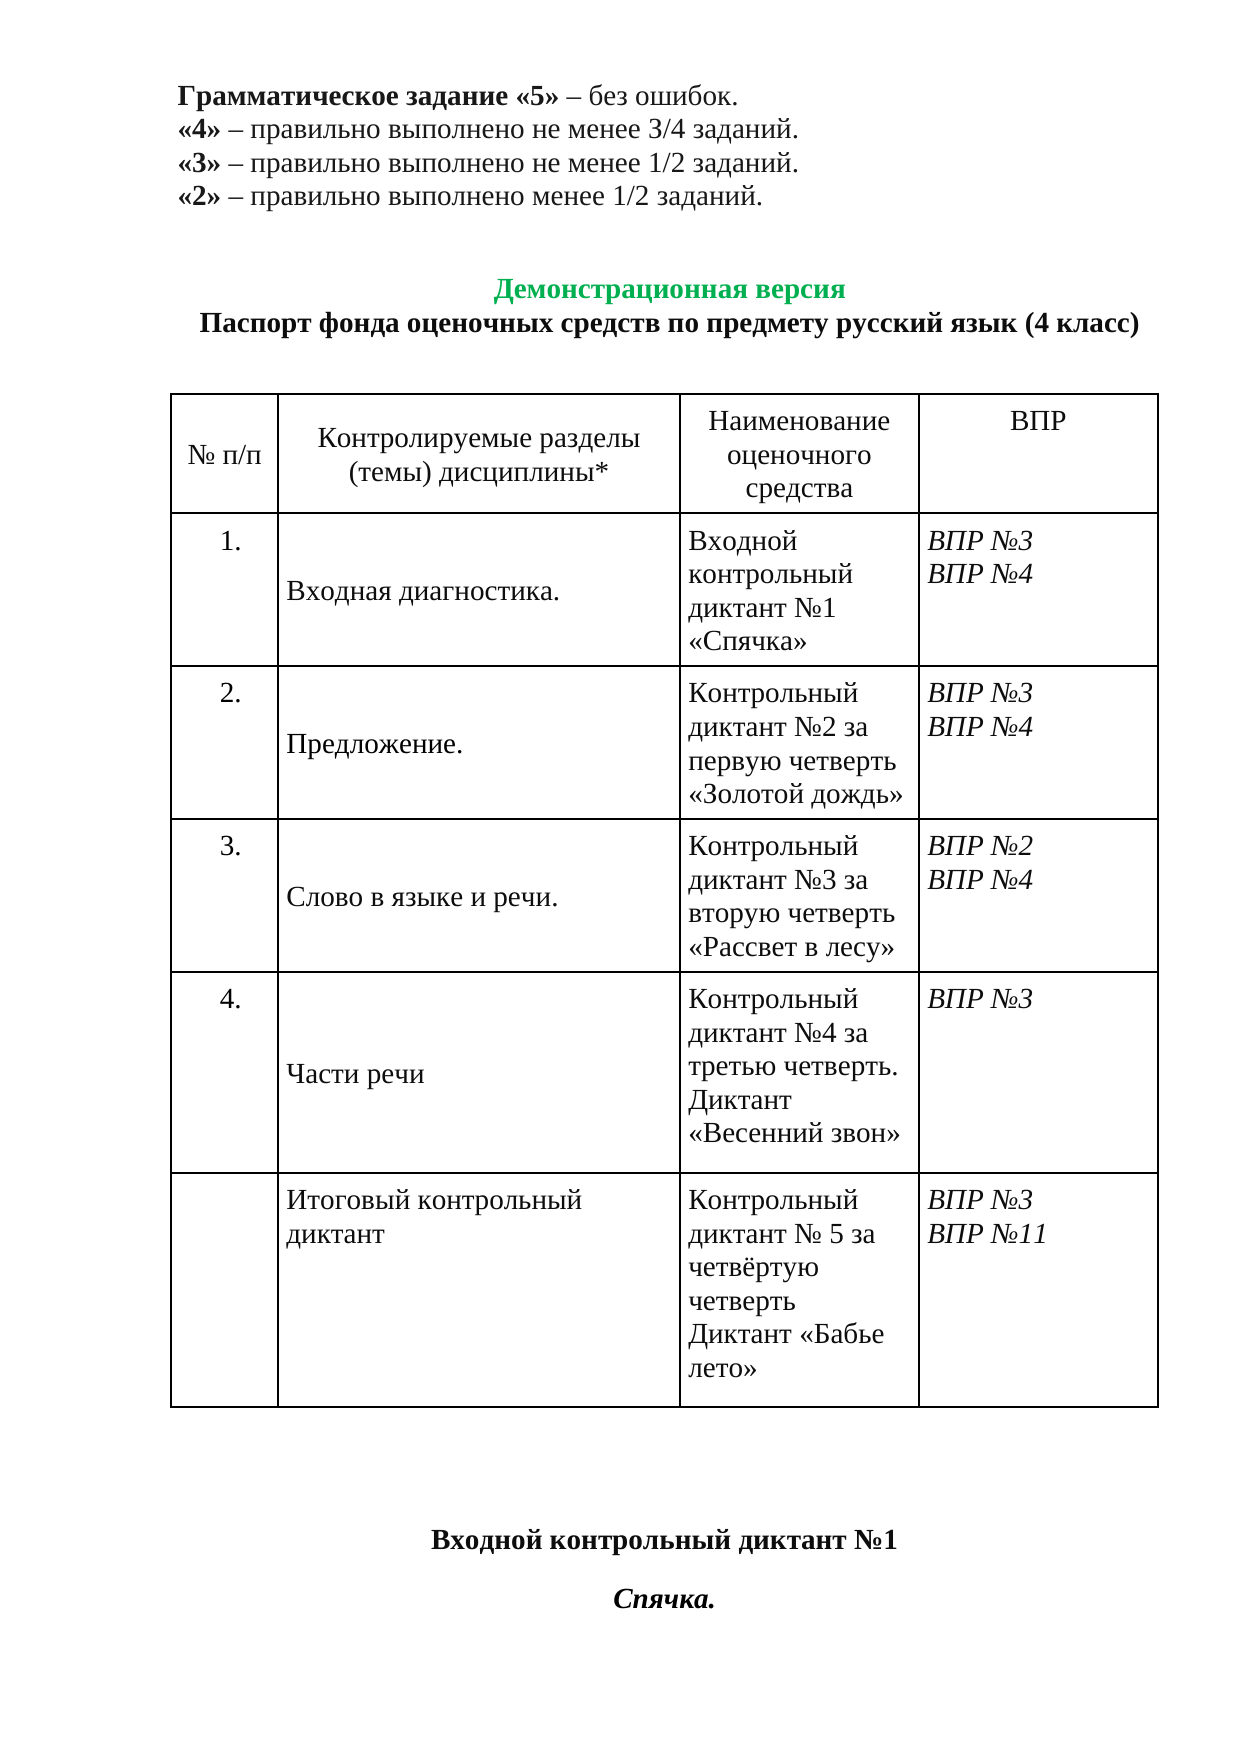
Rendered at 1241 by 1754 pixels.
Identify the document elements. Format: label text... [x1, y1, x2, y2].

table_cell 1. [172, 514, 277, 665]
table_cell 2. [172, 667, 277, 818]
table_cell Контрольный диктант №2 за первую четверть «Золотой дождь» [681, 667, 918, 818]
table_cell ВПР №3 ВПР №4 [920, 514, 1157, 665]
table_cell Части речи [279, 973, 679, 1172]
text «3» – правильно выполнено не менее 1/2 заданий. [177, 145, 1152, 178]
table_cell 3. [172, 820, 277, 971]
text «2» – правильно выполнено менее 1/2 заданий. [177, 178, 1152, 212]
table_cell 4. [172, 973, 277, 1172]
table_cell Предложение. [279, 667, 679, 818]
table_header Наименование оценочного средства [681, 395, 918, 512]
table_header № п/п [172, 395, 277, 512]
table_cell Итоговый контрольный диктант [279, 1174, 679, 1406]
text «4» – правильно выполнено не менее З/4 заданий. [177, 111, 1152, 145]
table_cell Контрольный диктант № 5 за четвёртую четверть Диктант «Бабье лето» [681, 1174, 918, 1406]
table_header Контролируемые разделы (темы) дисциплины* [279, 395, 679, 512]
table_cell Контрольный диктант №3 за вторую четверть «Рассвет в лесу» [681, 820, 918, 971]
table_cell Слово в языке и речи. [279, 820, 679, 971]
text Паспорт фонда оценочных средств по предмету русский язык (4 класс) [188, 305, 1152, 338]
table_cell Входная диагностика. [279, 514, 679, 665]
table_cell Входной контрольный диктант №1 «Спячка» [681, 514, 918, 665]
table_cell [172, 1174, 277, 1406]
table_cell ВПР №3 ВПР №4 [920, 667, 1157, 818]
table_cell ВПР №3 ВПР №11 [920, 1174, 1157, 1406]
table_header ВПР [920, 395, 1157, 512]
text Входной контрольный диктант №1 [177, 1522, 1152, 1555]
text Демонстрационная версия [188, 271, 1152, 305]
table_cell ВПР №3 [920, 973, 1157, 1172]
table_cell Контрольный диктант №4 за третью четверть. Диктант «Весенний звон» [681, 973, 918, 1172]
text Спячка. [177, 1581, 1152, 1615]
text Грамматическое задание «5» – без ошибок. [177, 78, 1152, 111]
table_cell ВПР №2 ВПР №4 [920, 820, 1157, 971]
